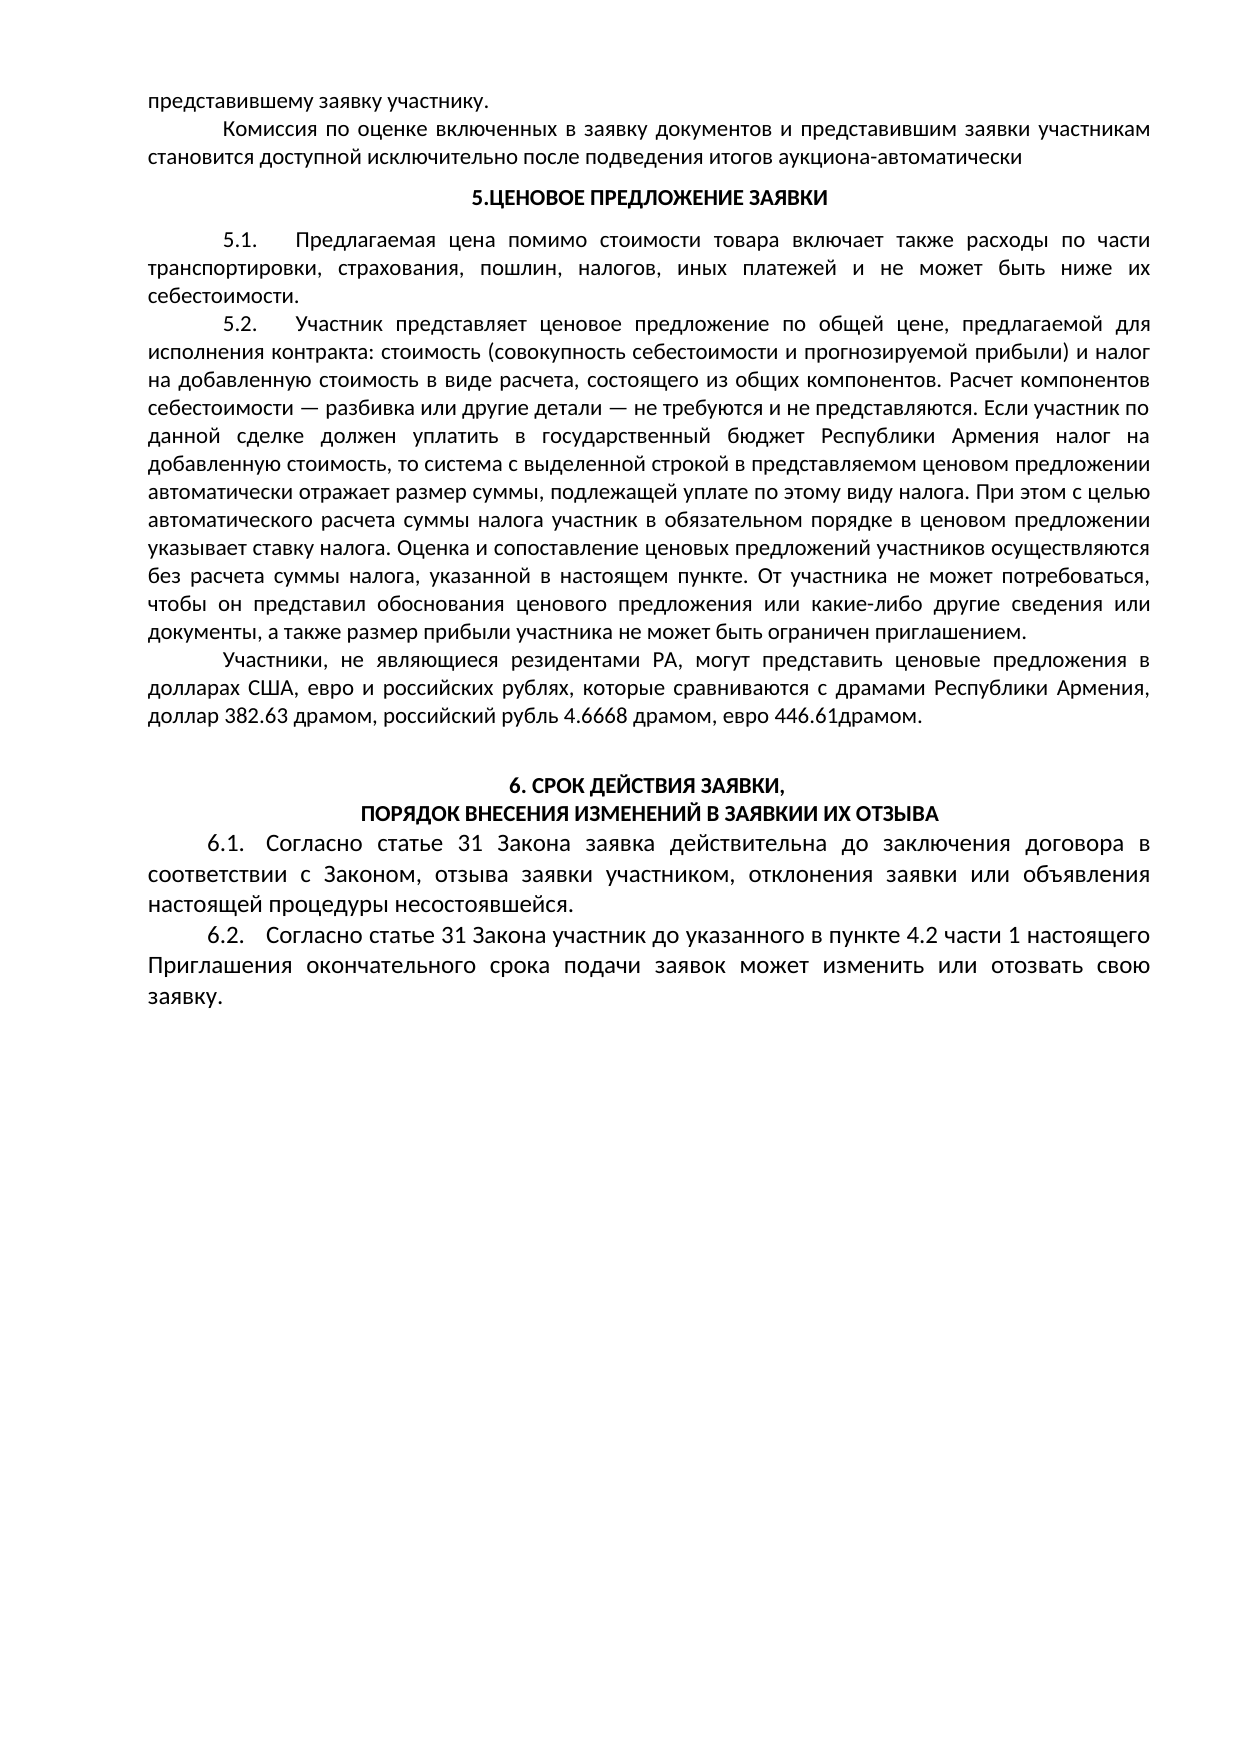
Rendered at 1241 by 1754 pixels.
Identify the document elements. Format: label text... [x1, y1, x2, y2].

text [148, 86, 1152, 114]
text 5.1. Предлагаемая цена помимо стоимости товара включает также расходы по части транспортировки, страхования, пошлин, налогов, иных платежей и не может быть ниже их себестоимости. [148, 225, 1152, 309]
text 6.1. Согласно статье 31 Закона заявка действительна до заключения договора в соответствии с Законом, отзыва заявки участником, отклонения заявки или объявления настоящей процедуры несостоявшейся. [148, 827, 1152, 919]
text Участники, не являющиеся резидентами РА, могут представить ценовые предложения в долларах США, евро и российских рублях, которые сравниваются с драмами Республики Армения, доллар 382.63 драмом, российский рубль 4.6668 драмом, евро 446.61драмом. [148, 645, 1152, 729]
text 6. СРОК ДЕЙСТВИЯ ЗАЯВКИ, ПОРЯДОК ВНЕСЕНИЯ ИЗМЕНЕНИЙ В ЗАЯВКИИ ИХ ОТЗЫВА [207, 771, 1093, 827]
text 5.ЦЕНОВОЕ ПРЕДЛОЖЕНИЕ ЗАЯВКИ [148, 183, 1152, 211]
text Комиссия по оценке включенных в заявку документов и представившим заявки участникам становится доступной исключительно после подведения итогов аукциона-автоматически [148, 114, 1152, 171]
text 6.2. Согласно статье 31 Закона участник до указанного в пункте 4.2 части 1 настоящего Приглашения окончательного срока подачи заявок может изменить или отозвать свою заявку. [148, 919, 1152, 1011]
text 5.2. Участник представляет ценовое предложение по общей цене, предлагаемой для исполнения контракта: стоимость (совокупность себестоимости и прогнозируемой прибыли) и налог на добавленную стоимость в виде расчета, состоящего из общих компонентов. Расчет компонентов себестоимости — разбивка или другие детали — не требуются и не представляются. Если участник по данной сделке должен уплатить в государственный бюджет Республики Армения налог на добавленную стоимость, то система с выделенной строкой в представляемом ценовом предложении автоматически отражает размер суммы, подлежащей уплате по этому виду налога. При этом с целью автоматического расчета суммы налога участник в обязательном порядке в ценовом предложении указывает ставку налога. Оценка и сопоставление ценовых предложений участников осуществляются без расчета суммы налога, указанной в настоящем пункте. От участника не может потребоваться, чтобы он представил обоснования ценового предложения или какие-либо другие сведения или документы, а также размер прибыли участника не может быть ограничен приглашением. [148, 309, 1152, 645]
